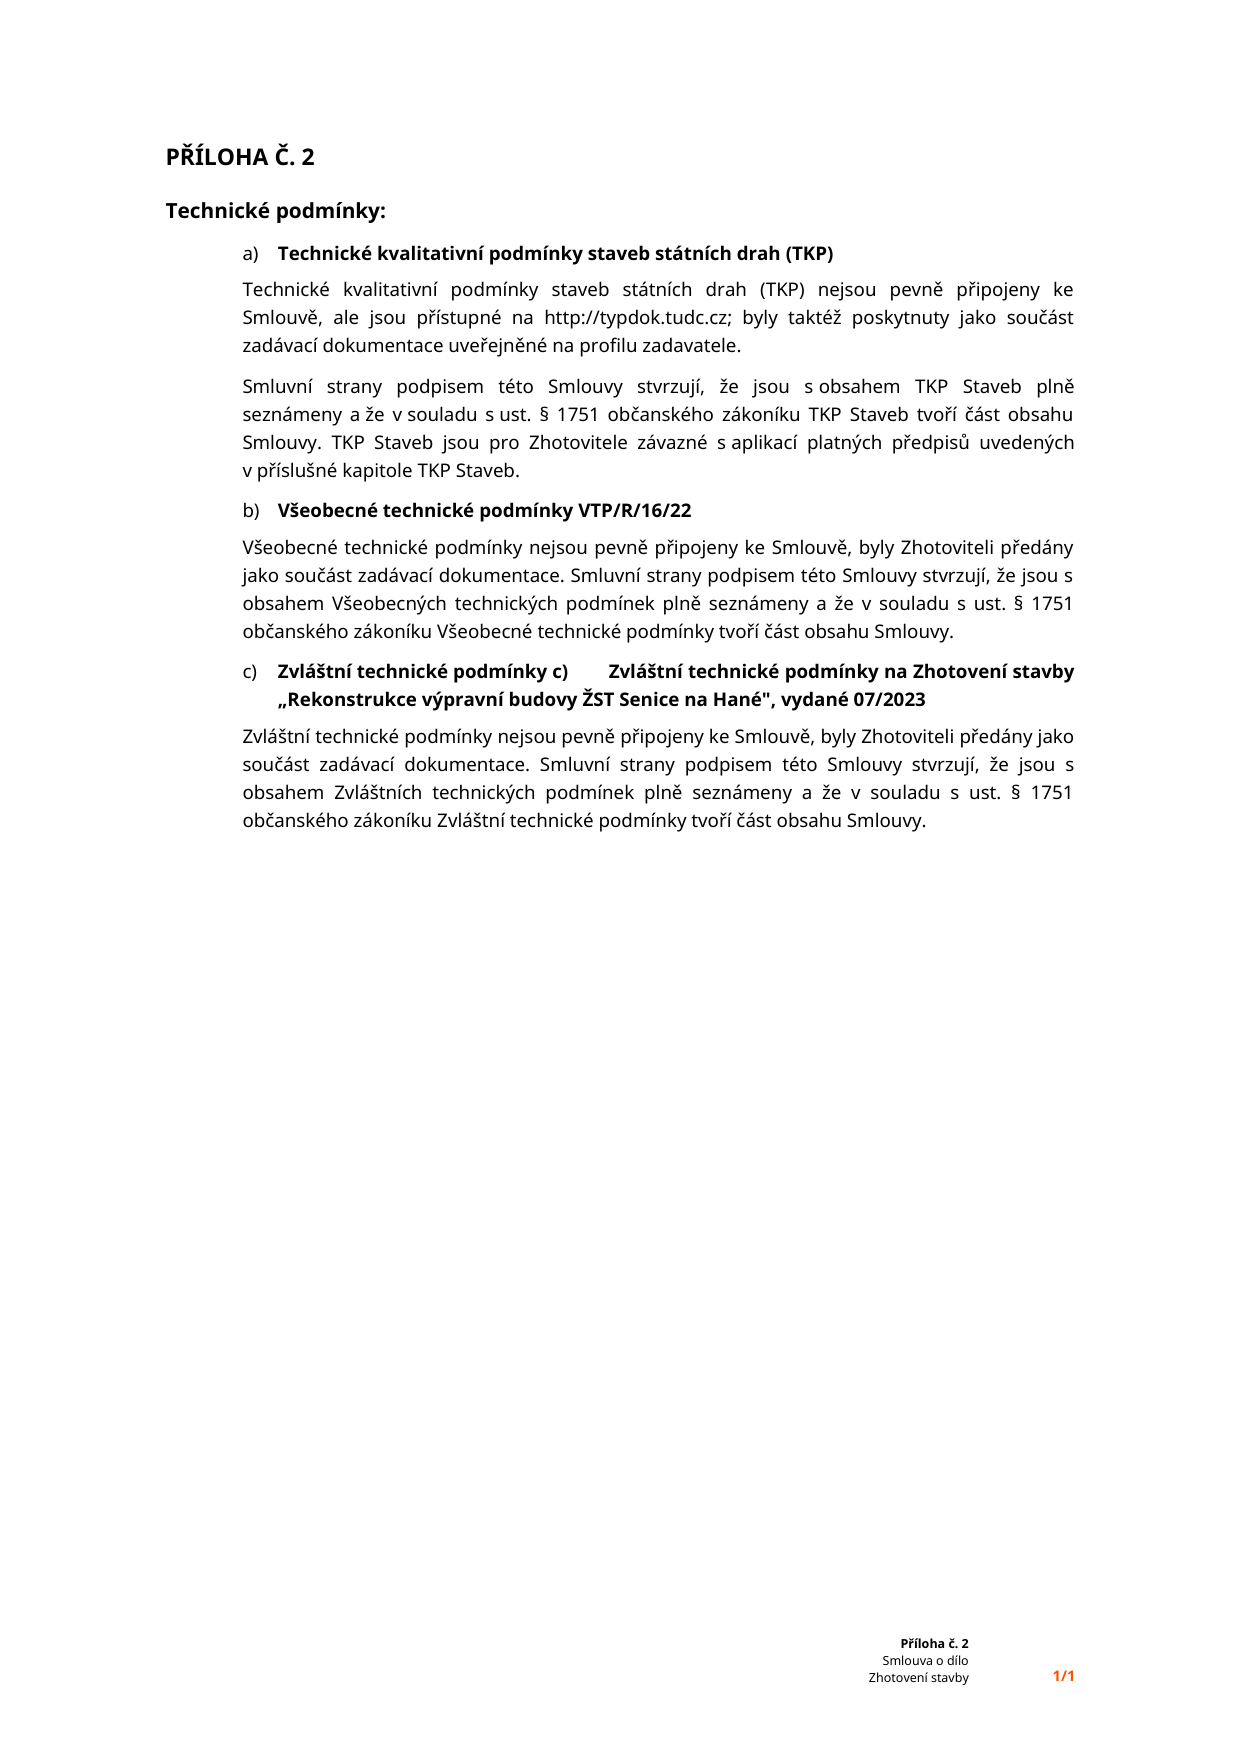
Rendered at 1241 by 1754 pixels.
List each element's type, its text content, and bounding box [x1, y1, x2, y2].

list Zvláštní technické podmínky c) Zvláštní technické podmínky na Zhotovení stavby „Rekonstrukce výpravní budovy ŽST Senice na Hané", vydané 07/2023 [242, 659, 1075, 712]
list Všeobecné technické podmínky VTP/R/16/22 [242, 498, 1075, 523]
text Technické podmínky: [165, 197, 1075, 225]
text Smluvní strany podpisem této Smlouvy stvrzují, že jsou s obsahem TKP Staveb plně seznámeny a že v souladu s ust. § 1751 občanského zákoníku TKP Staveb tvoří část obsahu Smlouvy. TKP Staveb jsou pro Zhotovitele závazné s aplikací platných předpisů uvedených v příslušné kapitole TKP Staveb. [242, 373, 1075, 483]
text Technické kvalitativní podmínky staveb státních drah (TKP) nejsou pevně připojeny ke Smlouvě, ale jsou přístupné na http://typdok.tudc.cz; byly taktéž poskytnuty jako součást zadávací dokumentace uveřejněné na profilu zadavatele. [242, 277, 1075, 358]
text Všeobecné technické podmínky nejsou pevně připojeny ke Smlouvě, byly Zhotoviteli předány jako součást zadávací dokumentace. Smluvní strany podpisem této Smlouvy stvrzují, že jsou s obsahem Všeobecných technických podmínek plně seznámeny a že v souladu s ust. § 1751 občanského zákoníku Všeobecné technické podmínky tvoří část obsahu Smlouvy. [242, 534, 1075, 644]
text Příloha č. 2 [165, 141, 1075, 173]
list Technické kvalitativní podmínky staveb státních drah (TKP) [242, 240, 1075, 266]
text Zvláštní technické podmínky nejsou pevně připojeny ke Smlouvě, byly Zhotoviteli předány jako součást zadávací dokumentace. Smluvní strany podpisem této Smlouvy stvrzují, že jsou s obsahem Zvláštních technických podmínek plně seznámeny a že v souladu s ust. § 1751 občanského zákoníku Zvláštní technické podmínky tvoří část obsahu Smlouvy. [242, 723, 1075, 833]
